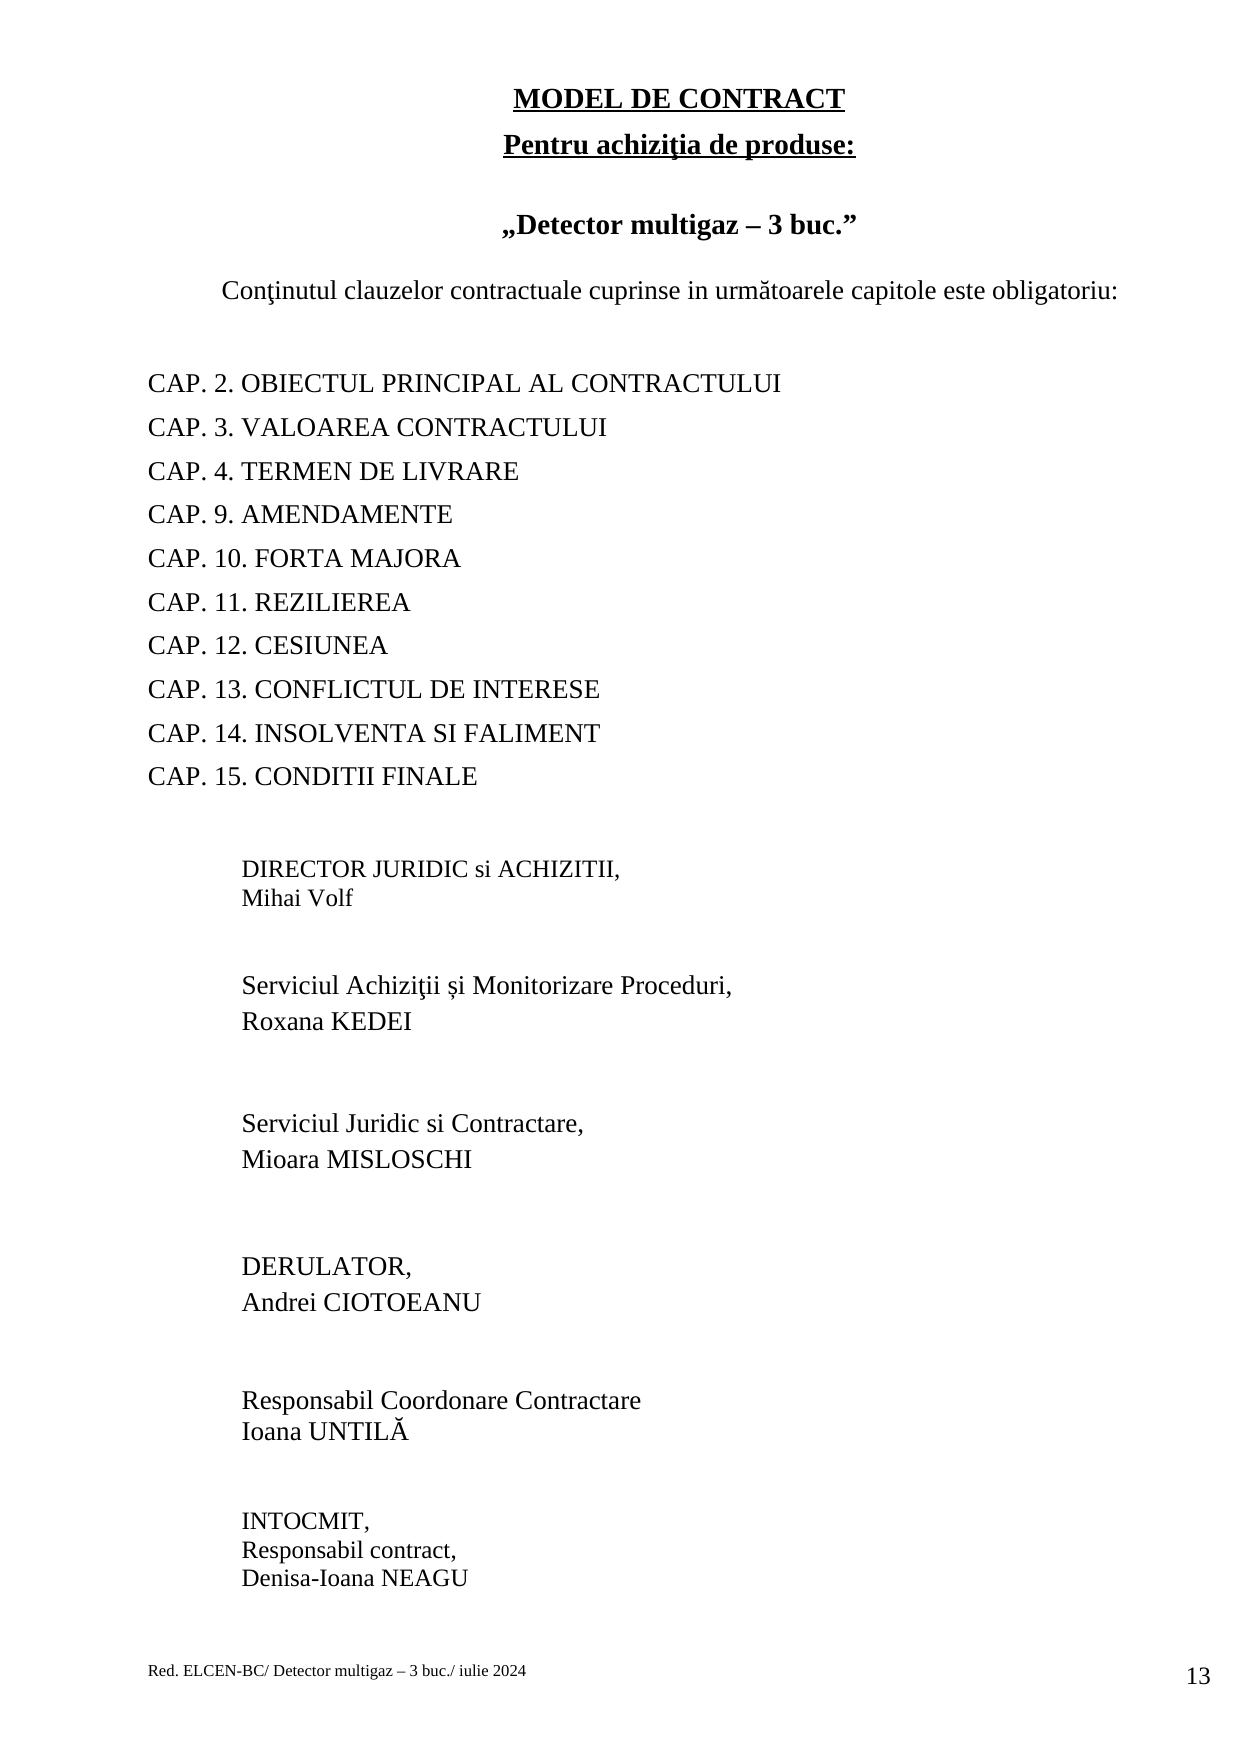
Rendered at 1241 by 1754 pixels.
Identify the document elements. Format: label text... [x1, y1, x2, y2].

text DIRECTOR JURIDIC si ACHIZITII, [241, 854, 1211, 883]
text Denisa-Ioana NEAGU [168, 1563, 1211, 1592]
subtitle MODEL DE CONTRACT [148, 81, 1211, 115]
text CAP. 12. CESIUNEA [148, 629, 1211, 661]
text Mioara MISLOSCHI [168, 1143, 1211, 1174]
text CAP. 3. VALOAREA CONTRACTULUI [148, 411, 1211, 442]
text CAP. 11. REZILIEREA [148, 586, 1211, 617]
text CAP. 13. CONFLICTUL DE INTERESE [148, 673, 1211, 704]
text Intocmit, [168, 1506, 1211, 1535]
text CAP. 14. INSOLVENTA SI FALIMENT [148, 717, 1211, 748]
text CAP. 10. FORTA MAJORA [148, 542, 1211, 573]
text Ioana UNTILĂ [168, 1415, 1211, 1446]
subtitle Pentru achiziţia de produse: [148, 127, 1211, 161]
text „Detector multigaz – 3 buc.” [148, 207, 1211, 241]
text Responsabil contract, [168, 1535, 1211, 1563]
text Mihai Volf [241, 883, 1211, 911]
text CAP. 4. TERMEN DE LIVRARE [148, 455, 1211, 486]
text Serviciul Juridic si Contractare, [168, 1107, 1211, 1138]
text Conţinutul clauzelor contractuale cuprinse in următoarele capitole este obligatoriu: [148, 274, 1211, 305]
text Serviciul Achiziţii și Monitorizare Proceduri, [168, 969, 1211, 1000]
text DERULATOR, [168, 1250, 1211, 1281]
text CAP. 9. AMENDAMENTE [148, 498, 1211, 530]
text CAP. 2. OBIECTUL PRINCIPAL AL CONTRACTULUI [148, 368, 1211, 399]
text Andrei CIOTOEANU [168, 1286, 1211, 1317]
text Roxana KEDEI [168, 1004, 1211, 1036]
text CAP. 15. CONDITII FINALE [148, 760, 1211, 792]
text Responsabil Coordonare Contractare [168, 1384, 1211, 1415]
